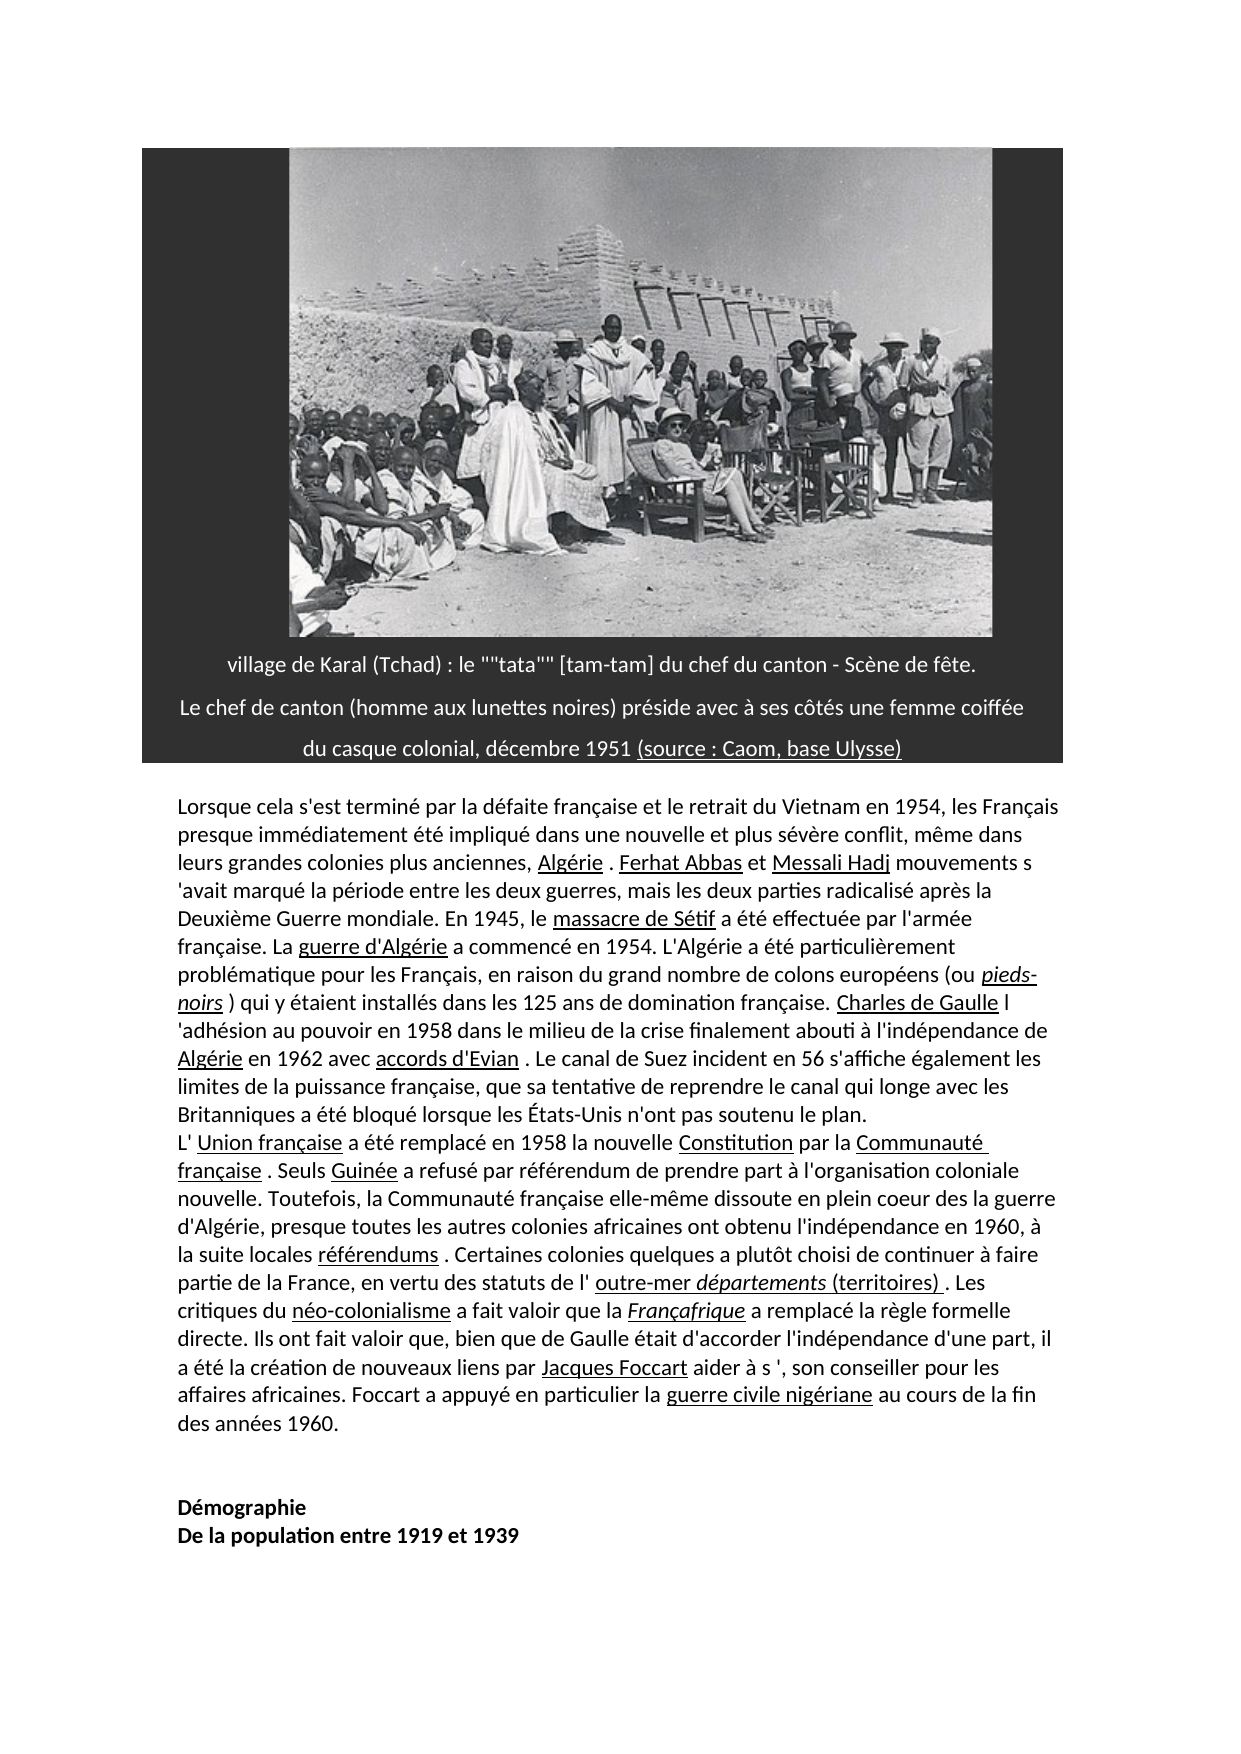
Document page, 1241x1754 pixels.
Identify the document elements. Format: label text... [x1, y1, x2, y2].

text L' Union française a été remplacé en 1958 la nouvelle Constitution par la Communauté française . Seuls Guinée a refusé par référendum de prendre part à l'organisation coloniale nouvelle. Toutefois, la Communauté française elle-même dissoute en plein coeur des la guerre d'Algérie, presque toutes les autres colonies africaines ont obtenu l'indépendance en 1960, à la suite locales référendums . Certaines colonies quelques a plutôt choisi de continuer à faire partie de la France, en vertu des statuts de l' outre-mer départements (territoires) . Les critiques du néo-colonialisme a fait valoir que la Françafrique a remplacé la règle formelle directe. Ils ont fait valoir que, bien que de Gaulle était d'accorder l'indépendance d'une part, il a été la création de nouveaux liens par Jacques Foccart aider à s ', son conseiller pour les affaires africaines. Foccart a appuyé en particulier la guerre civile nigériane au cours de la fin des années 1960. [177, 1128, 1063, 1437]
text De la population entre 1919 et 1939 [177, 1521, 1063, 1549]
text Lorsque cela s'est terminé par la défaite française et le retrait du Vietnam en 1954, les Français presque immédiatement été impliqué dans une nouvelle et plus sévère conflit, même dans leurs grandes colonies plus anciennes, Algérie . Ferhat Abbas et Messali Hadj mouvements s 'avait marqué la période entre les deux guerres, mais les deux parties radicalisé après la Deuxième Guerre mondiale. En 1945, le massacre de Sétif a été effectuée par l'armée française. La guerre d'Algérie a commencé en 1954. L'Algérie a été particulièrement problématique pour les Français, en raison du grand nombre de colons européens (ou pieds-noirs ) qui y étaient installés dans les 125 ans de domination française. Charles de Gaulle l 'adhésion au pouvoir en 1958 dans le milieu de la crise finalement abouti à l'indépendance de Algérie en 1962 avec accords d'Evian . Le canal de Suez incident en 56 s'affiche également les limites de la puissance française, que sa tentative de reprendre le canal qui longe avec les Britanniques a été bloqué lorsque les États-Unis n'ont pas soutenu le plan. [177, 792, 1063, 1128]
text Démographie [177, 1493, 1063, 1521]
picture [289, 147, 993, 637]
